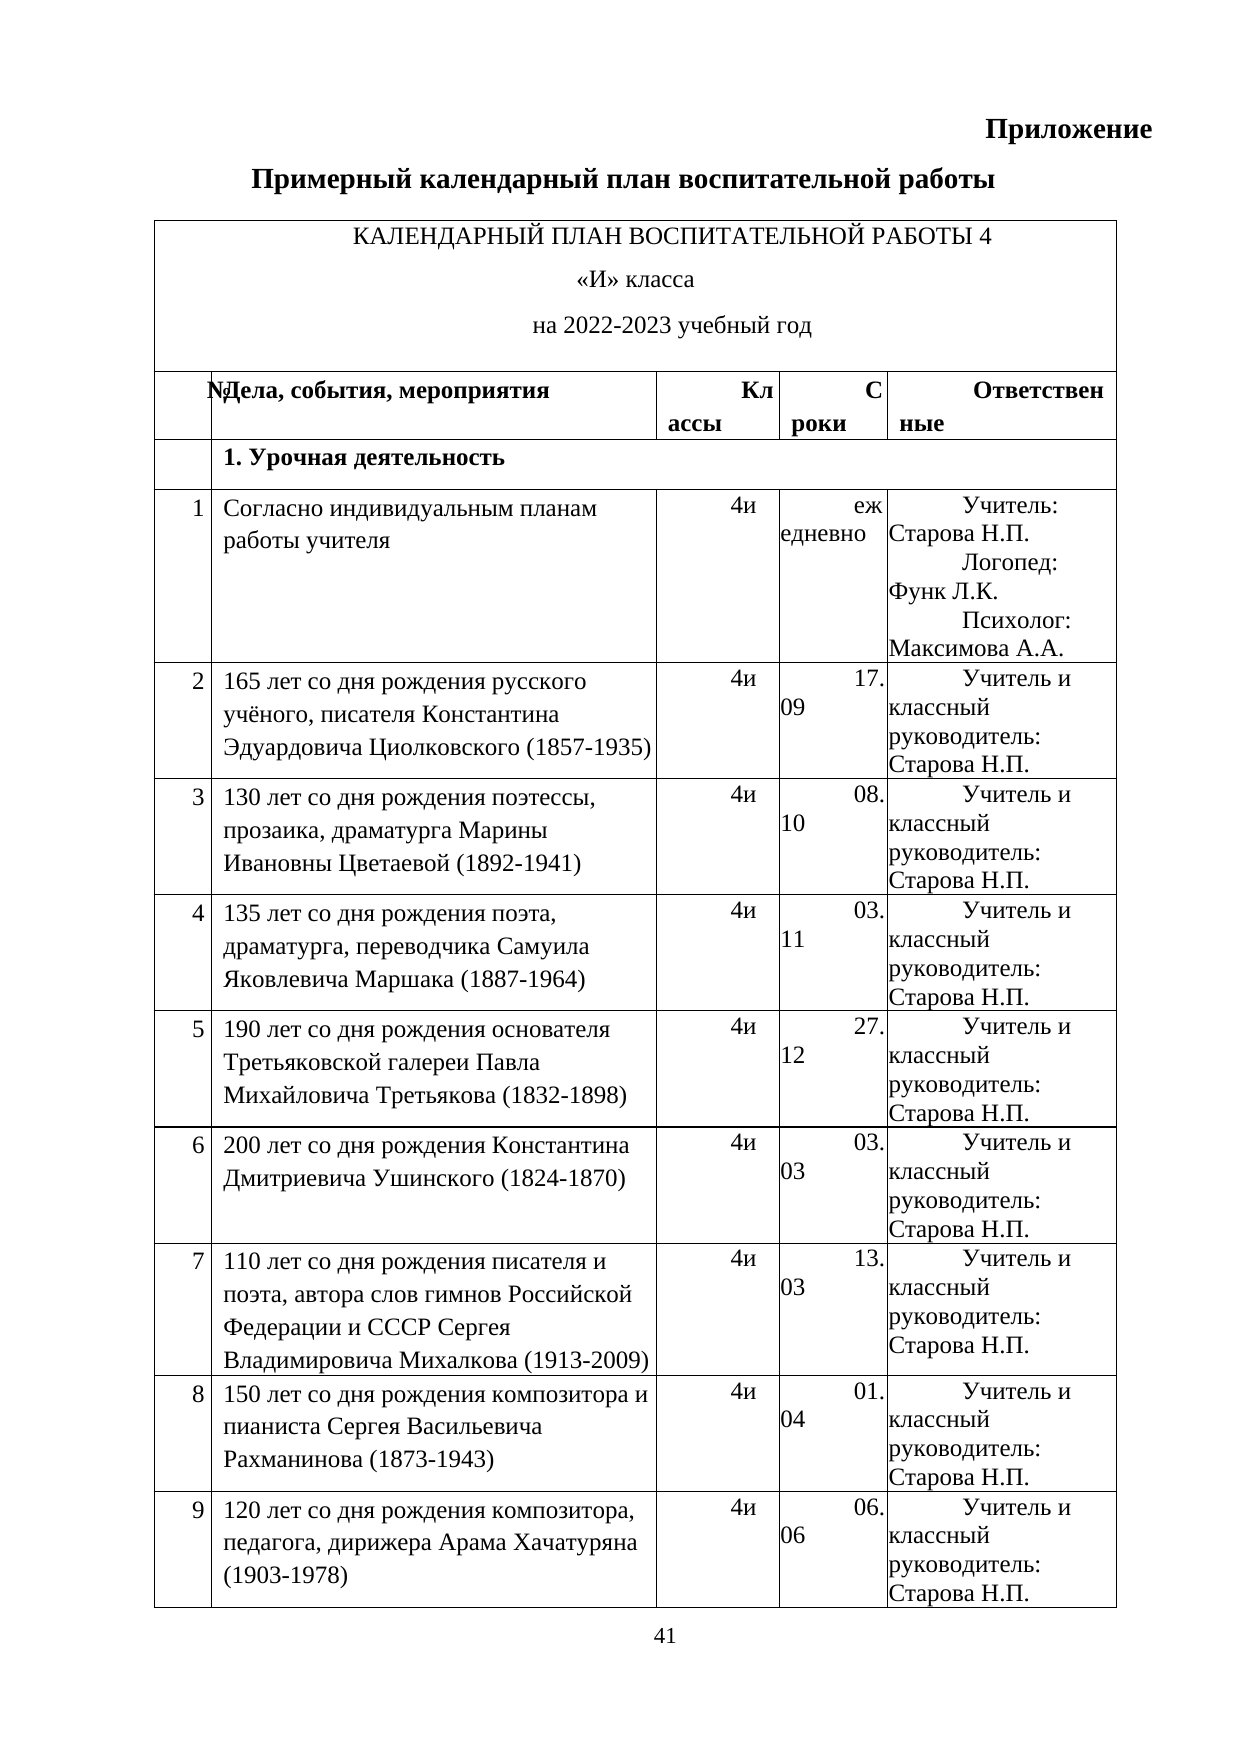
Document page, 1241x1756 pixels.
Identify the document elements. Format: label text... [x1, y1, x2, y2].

table_cell 2 [155, 663, 211, 778]
table_cell 8 [155, 1376, 211, 1491]
table_cell Учитель и классный руководитель: Старова Н.П. [888, 1011, 1116, 1126]
table_header КАЛЕНДАРНЫЙ ПЛАН ВОСПИТАТЕЛЬНОЙ РАБОТЫ 4 «И» класса на 2022-2023 учебный год [155, 221, 1116, 371]
table_cell Согласно индивидуальным планам работы учителя [212, 490, 656, 662]
table_cell 4и [657, 1128, 779, 1242]
table_cell 03.11 [780, 895, 887, 1010]
table_cell Учитель: Старова Н.П. Логопед: Функ Л.К. Психолог: Максимова А.А. [888, 490, 1116, 662]
table_cell 13.03 [780, 1244, 887, 1375]
table_cell 7 [155, 1244, 211, 1375]
table_cell 3 [155, 779, 211, 894]
table_cell Ответственные [888, 372, 1116, 438]
table_cell № [155, 372, 211, 438]
table_cell 4 [155, 895, 211, 1010]
table_cell 4и [657, 1376, 779, 1491]
table_cell 135 лет со дня рождения поэта, драматурга, переводчика Самуила Яковлевича Маршака (1887-1964) [212, 895, 656, 1010]
table_cell 130 лет со дня рождения поэтессы, прозаика, драматурга Марины Ивановны Цветаевой (1892-1941) [212, 779, 656, 894]
table_cell [155, 440, 211, 489]
table_cell 165 лет со дня рождения русского учёного, писателя Константина Эдуардовича Циолковского (1857-1935) [212, 663, 656, 778]
table_cell 4и [657, 663, 779, 778]
table_cell 03.03 [780, 1128, 887, 1242]
table_cell 6 [155, 1128, 211, 1242]
subtitle Примерный календарный план воспитательной работы [177, 161, 1173, 195]
table_cell 9 [155, 1492, 211, 1607]
table_cell Классы [657, 372, 779, 438]
table_cell ежедневно [780, 490, 887, 662]
table_cell 4и [657, 895, 779, 1010]
table_cell Учитель и классный руководитель: Старова Н.П. [888, 895, 1116, 1010]
table_cell 27.12 [780, 1011, 887, 1126]
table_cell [888, 1492, 1116, 1607]
table_cell 4и [657, 1011, 779, 1126]
table_cell 4и [657, 1244, 779, 1375]
table_cell 1 [155, 490, 211, 662]
table_cell 200 лет со дня рождения Константина Дмитриевича Ушинского (1824-1870) [212, 1128, 656, 1242]
subtitle Приложение [154, 111, 1152, 144]
table_cell Учитель и классный руководитель: Старова Н.П. [888, 779, 1116, 894]
table_cell 110 лет со дня рождения писателя и поэта, автора слов гимнов Российской Федерации и СССР Сергея Владимировича Михалкова (1913-2009) [212, 1244, 656, 1375]
table_cell 4и [657, 1492, 779, 1607]
table_cell Дела, события, мероприятия [212, 372, 656, 438]
table_cell 4и [657, 779, 779, 894]
table_cell 150 лет со дня рождения композитора и пианиста Сергея Васильевича Рахманинова (1873-1943) [212, 1376, 656, 1491]
table_cell 08.10 [780, 779, 887, 894]
table_cell 06.06 [780, 1492, 887, 1607]
table_cell 5 [155, 1011, 211, 1126]
table_cell 120 лет со дня рождения композитора, педагога, дирижера Арама Хачатуряна (1903-1978) [212, 1492, 656, 1607]
table_cell Учитель и классный руководитель: Старова Н.П. [888, 1244, 1116, 1375]
table_cell 190 лет со дня рождения основателя Третьяковской галереи Павла Михайловича Третьякова (1832-1898) [212, 1011, 656, 1126]
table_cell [888, 1376, 1116, 1491]
table_cell Учитель и классный руководитель: Старова Н.П. [888, 663, 1116, 778]
table_cell Сроки [780, 372, 887, 438]
table_cell 1. Урочная деятельность [212, 440, 1116, 489]
table_cell 4и [657, 490, 779, 662]
table_cell Учитель и классный руководитель: Старова Н.П. [888, 1128, 1116, 1242]
table_cell 01.04 [780, 1376, 887, 1491]
table_cell 17.09 [780, 663, 887, 778]
